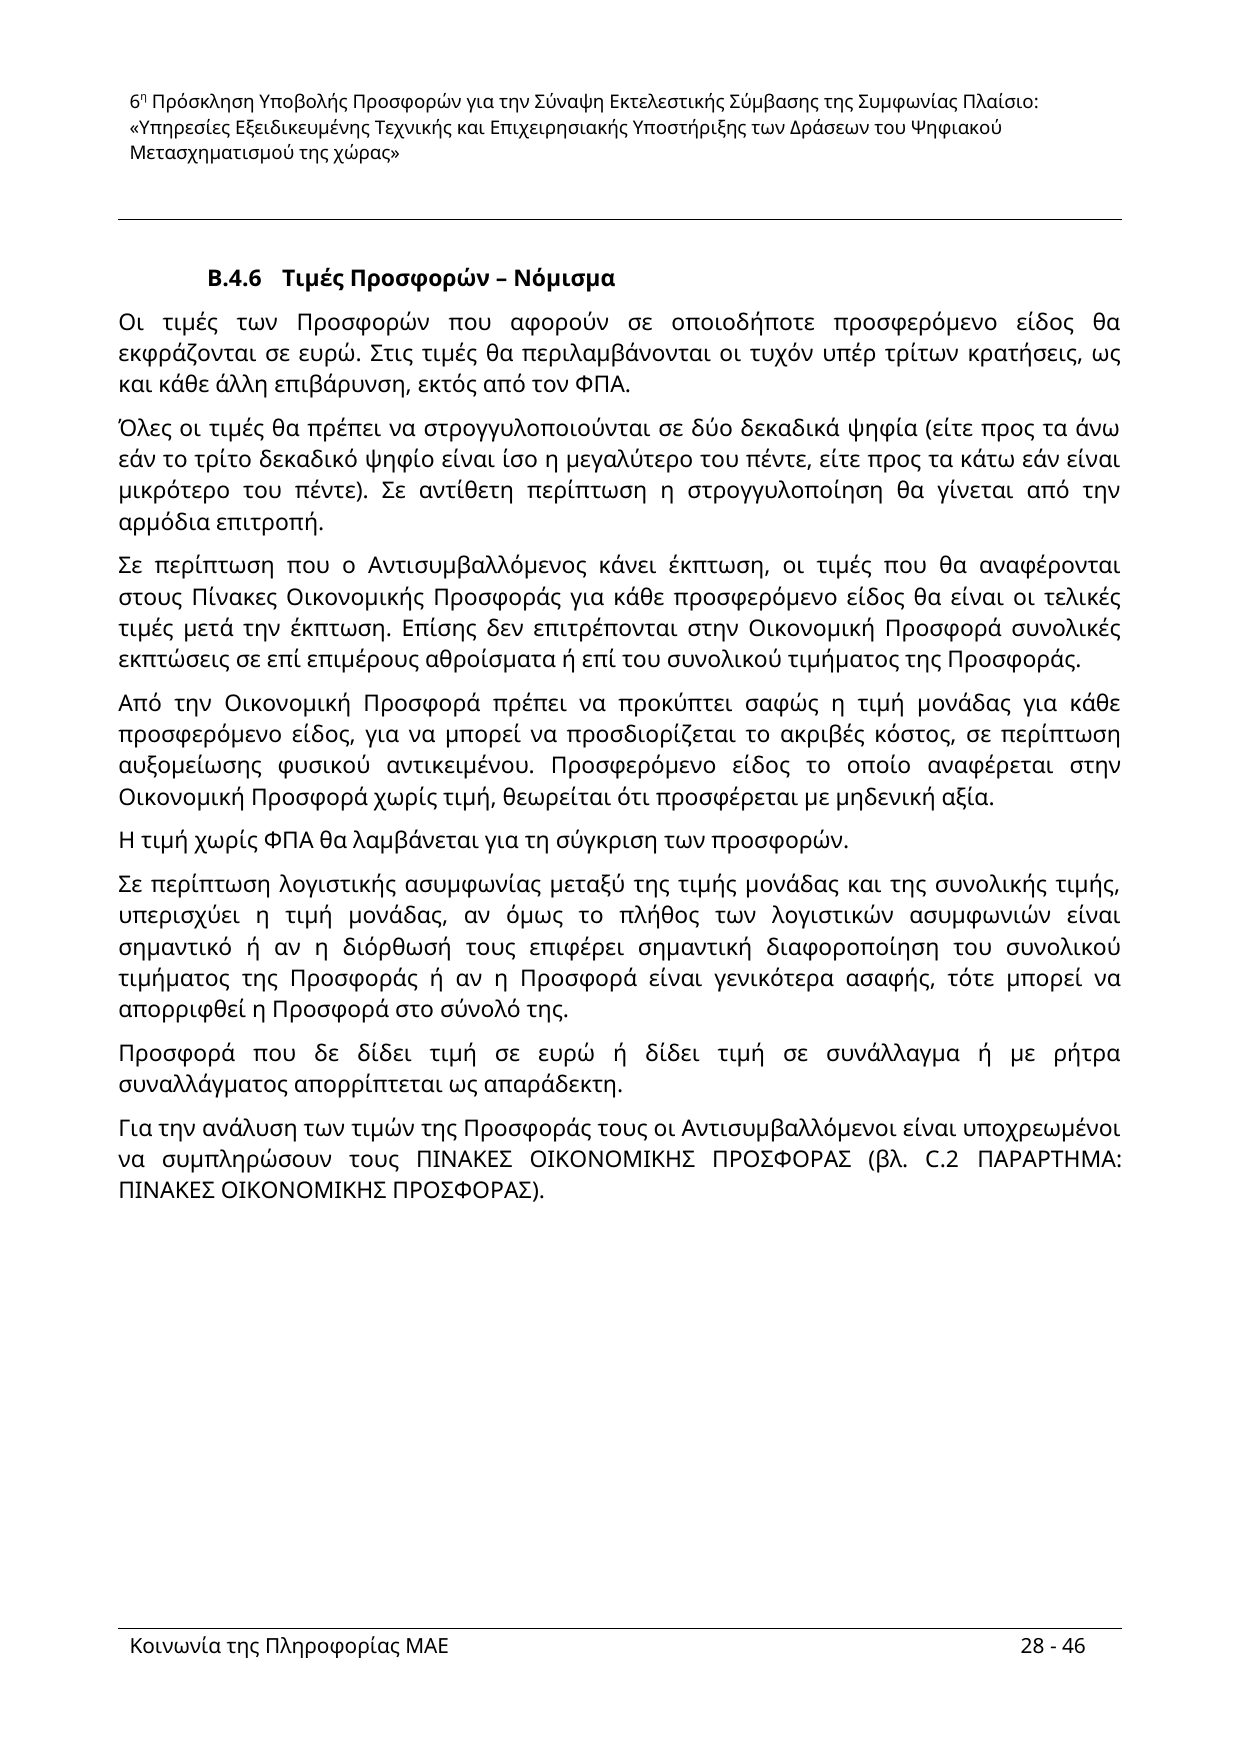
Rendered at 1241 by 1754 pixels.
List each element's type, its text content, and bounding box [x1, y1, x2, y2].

subtitle Τιμές Προσφορών – Νόμισμα [207, 262, 1122, 293]
text Προσφορά που δε δίδει τιμή σε ευρώ ή δίδει τιμή σε συνάλλαγμα ή με ρήτρα συναλλάγματος απορρίπτεται ως απαράδεκτη. [118, 1037, 1122, 1099]
text Σε περίπτωση που ο Αντισυμβαλλόμενος κάνει έκπτωση, οι τιμές που θα αναφέρονται στους Πίνακες Οικονομικής Προσφοράς για κάθε προσφερόμενο είδος θα είναι οι τελικές τιμές μετά την έκπτωση. Επίσης δεν επιτρέπονται στην Οικονομική Προσφορά συνολικές εκπτώσεις σε επί επιμέρους αθροίσματα ή επί του συνολικού τιμήματος της Προσφοράς. [118, 549, 1122, 674]
text Η τιμή χωρίς ΦΠΑ θα λαμβάνεται για τη σύγκριση των προσφορών. [118, 824, 1122, 856]
text Οι τιμές των Προσφορών που αφορούν σε οποιοδήποτε προσφερόμενο είδος θα εκφράζονται σε ευρώ. Στις τιμές θα περιλαμβάνονται οι τυχόν υπέρ τρίτων κρατήσεις, ως και κάθε άλλη επιβάρυνση, εκτός από τον ΦΠΑ. [118, 306, 1122, 399]
text Από την Οικονομική Προσφορά πρέπει να προκύπτει σαφώς η τιμή μονάδας για κάθε προσφερόμενο είδος, για να μπορεί να προσδιορίζεται το ακριβές κόστος, σε περίπτωση αυξομείωσης φυσικού αντικειμένου. Προσφερόμενο είδος το οποίο αναφέρεται στην Οικονομική Προσφορά χωρίς τιμή, θεωρείται ότι προσφέρεται με μηδενική αξία. [118, 687, 1122, 812]
text Σε περίπτωση λογιστικής ασυμφωνίας μεταξύ της τιμής μονάδας και της συνολικής τιμής, υπερισχύει η τιμή μονάδας, αν όμως το πλήθος των λογιστικών ασυμφωνιών είναι σημαντικό ή αν η διόρθωσή τους επιφέρει σημαντική διαφοροποίηση του συνολικού τιμήματος της Προσφοράς ή αν η Προσφορά είναι γενικότερα ασαφής, τότε μπορεί να απορριφθεί η Προσφορά στο σύνολό της. [118, 868, 1122, 1024]
text Όλες οι τιμές θα πρέπει να στρογγυλοποιούνται σε δύο δεκαδικά ψηφία (είτε προς τα άνω εάν το τρίτο δεκαδικό ψηφίο είναι ίσο η μεγαλύτερο του πέντε, είτε προς τα κάτω εάν είναι μικρότερο του πέντε). Σε αντίθετη περίπτωση η στρογγυλοποίηση θα γίνεται από την αρμόδια επιτροπή. [118, 412, 1122, 537]
text Για την ανάλυση των τιμών της Προσφοράς τους οι Αντισυμβαλλόμενοι είναι υποχρεωμένοι να συμπληρώσουν τους ΠΙΝΑΚΕΣ ΟΙΚΟΝΟΜΙΚΗΣ ΠΡΟΣΦΟΡΑΣ (βλ. C.2 ΠΑΡΑΡΤΗΜΑ: ΠΙΝΑΚΕΣ ΟΙΚΟΝΟΜΙΚΗΣ ΠΡΟΣΦΟΡΑΣ). [118, 1112, 1122, 1206]
